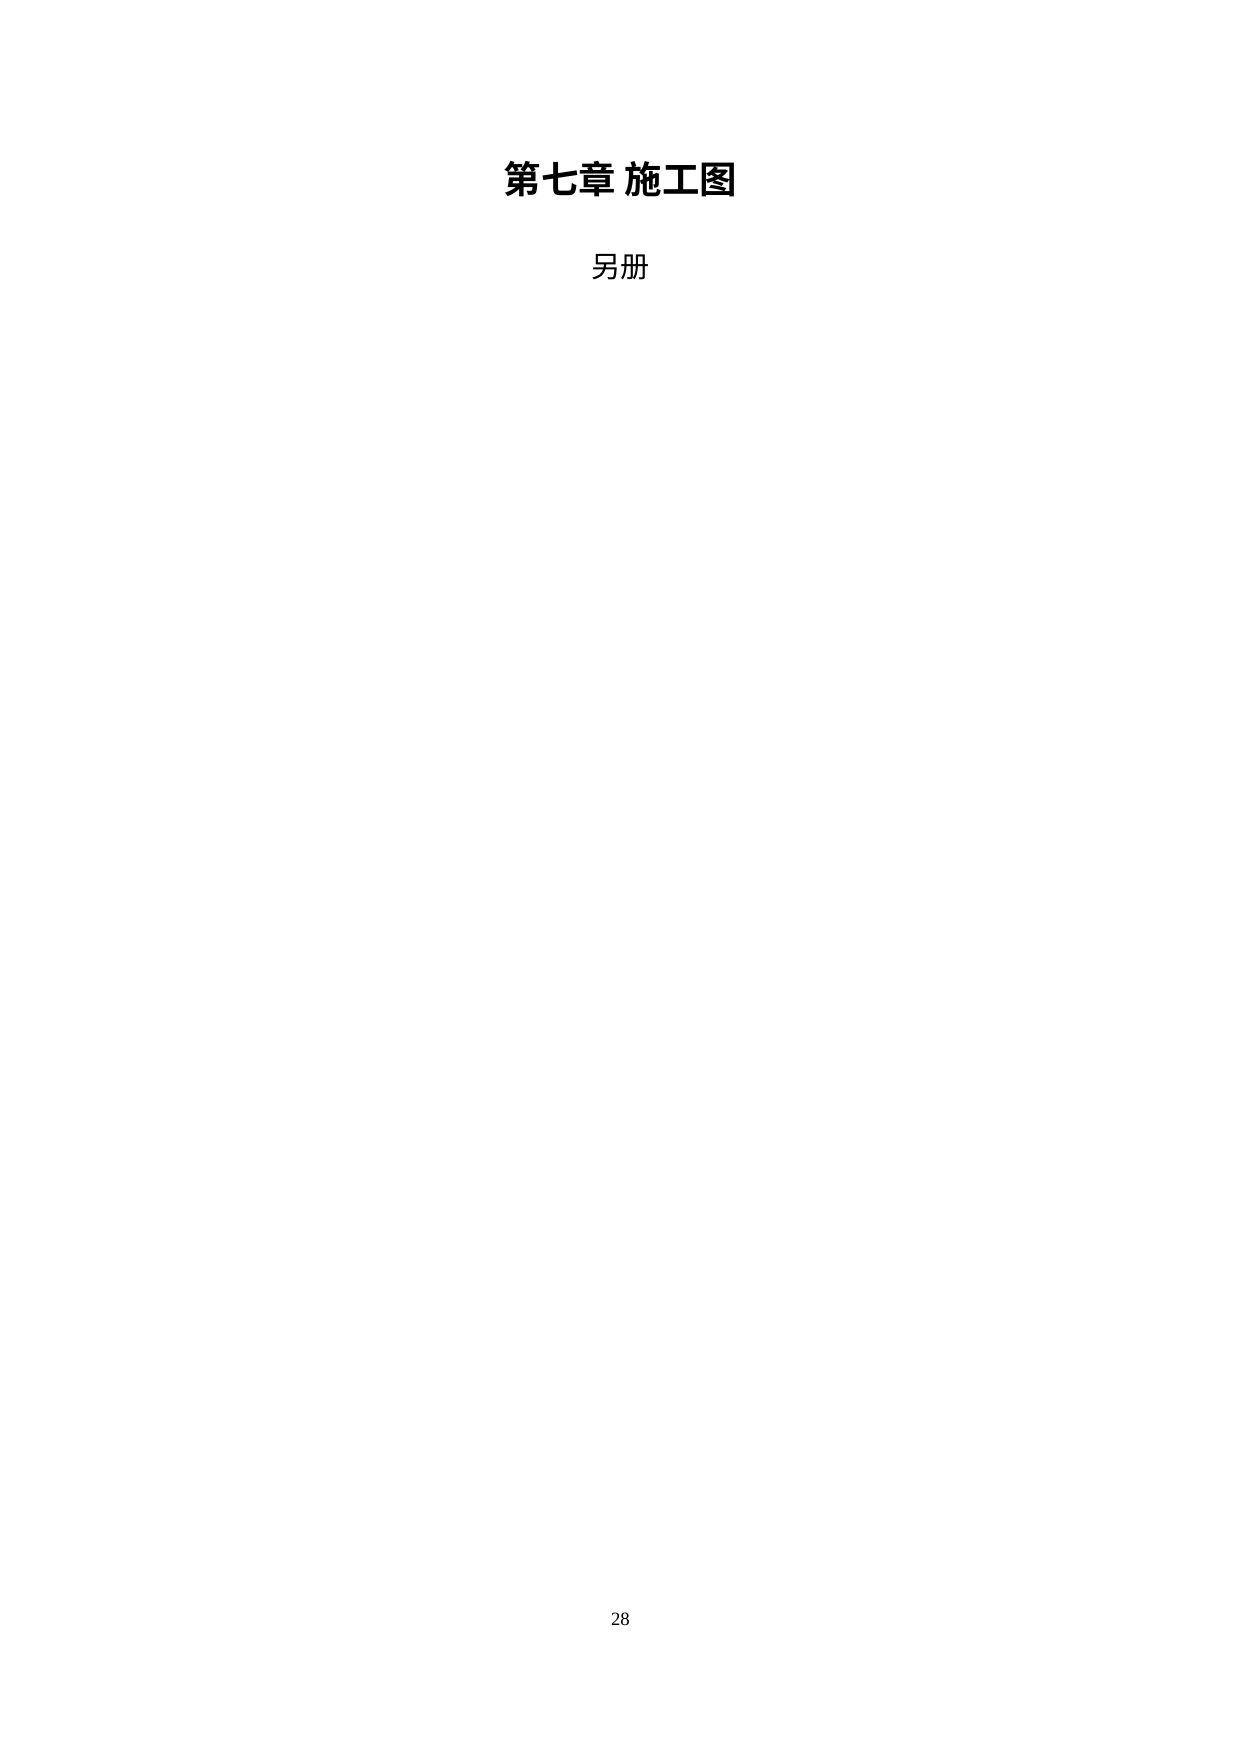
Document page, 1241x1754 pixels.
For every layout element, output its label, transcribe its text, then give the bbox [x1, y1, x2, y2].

subtitle 第七章 施工图 [187, 150, 1053, 204]
text 另册 [187, 229, 1053, 290]
